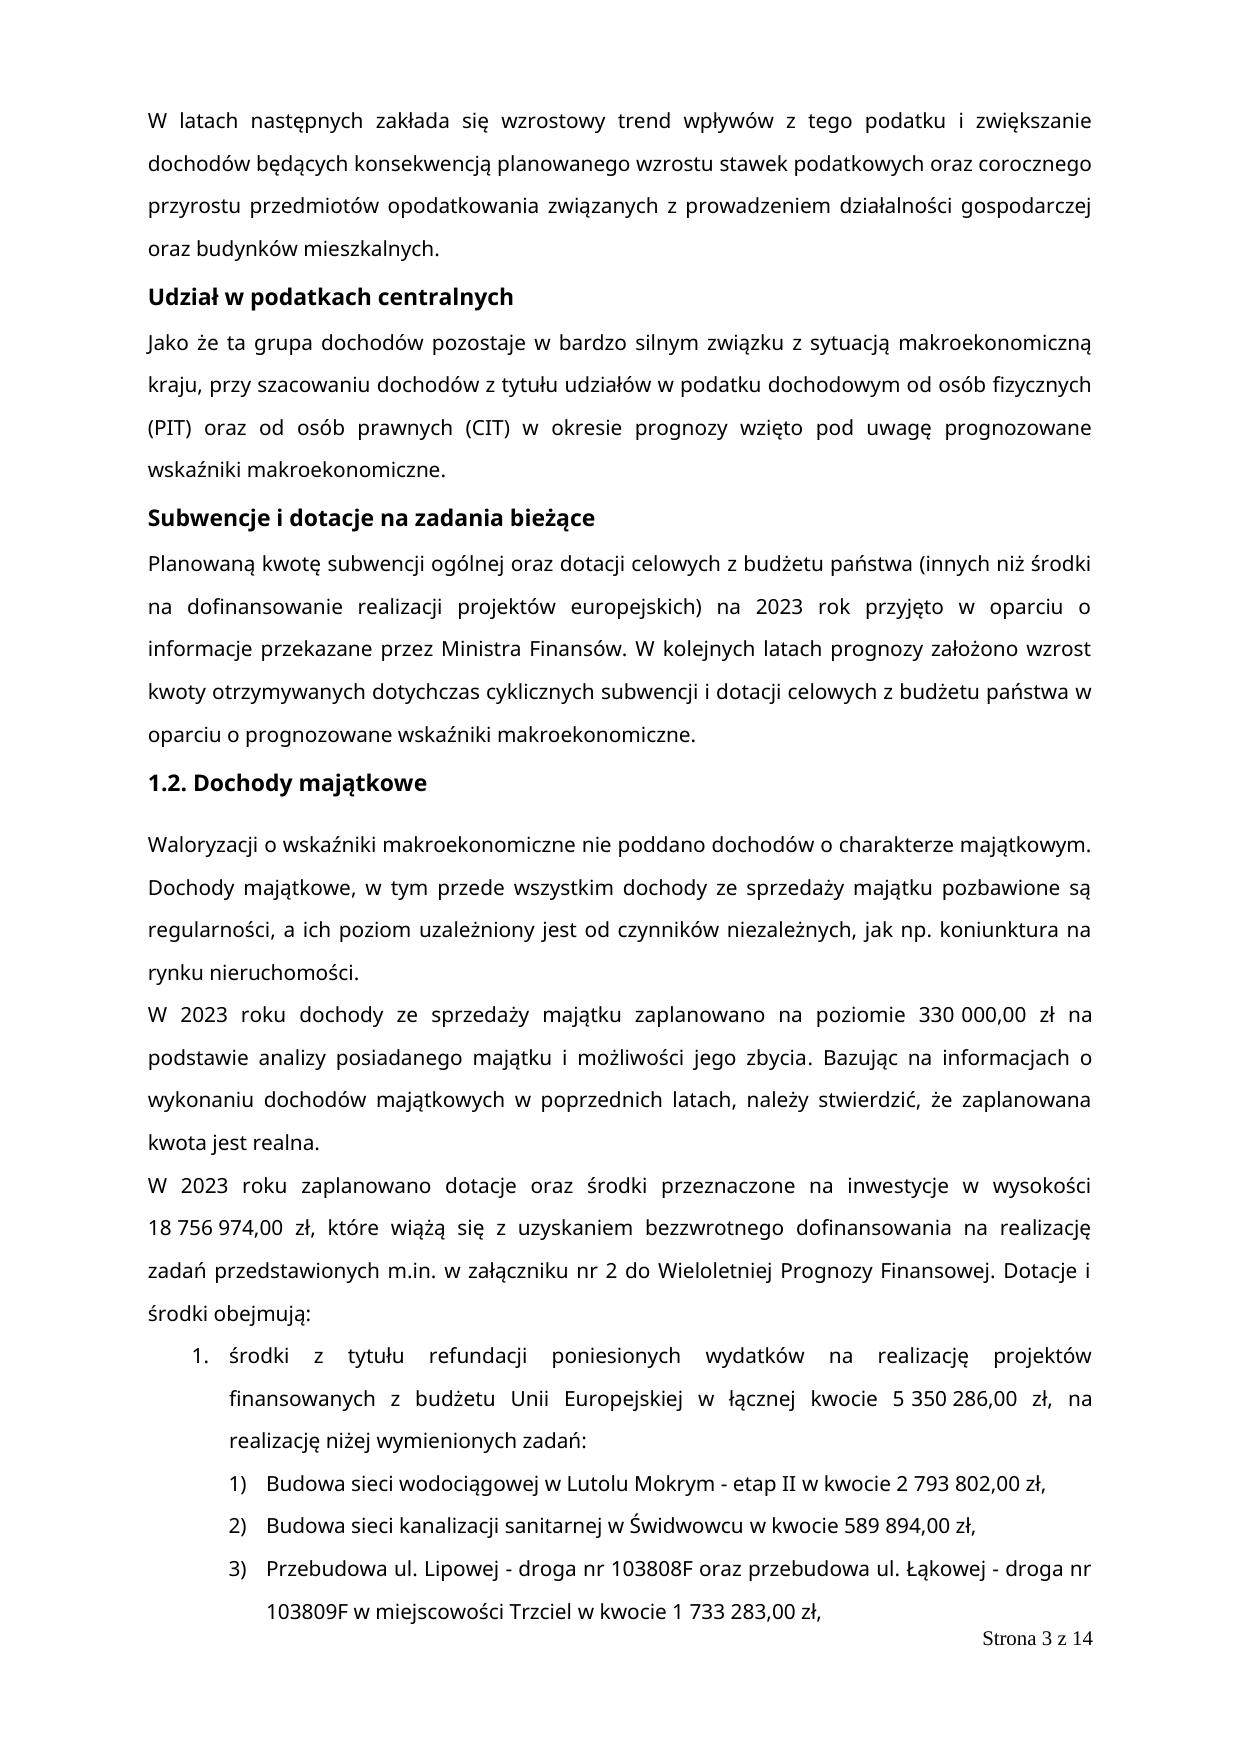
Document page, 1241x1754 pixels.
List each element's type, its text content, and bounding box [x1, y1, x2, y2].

text Waloryzacji o wskaźniki makroekonomiczne nie poddano dochodów o charakterze majątkowym. Dochody majątkowe, w tym przede wszystkim dochody ze sprzedaży majątku pozbawione są regularności, a ich poziom uzależniony jest od czynników niezależnych, jak np. koniunktura na rynku nieruchomości. [148, 830, 1092, 986]
text Jako że ta grupa dochodów pozostaje w bardzo silnym związku z sytuacją makroekonomiczną kraju, przy szacowaniu dochodów z tytułu udziałów w podatku dochodowym od osób fizycznych (PIT) oraz od osób prawnych (CIT) w okresie prognozy wzięto pod uwagę prognozowane wskaźniki makroekonomiczne. [148, 328, 1092, 484]
subtitle 1.2. Dochody majątkowe [148, 766, 1092, 798]
subtitle Udział w podatkach centralnych [148, 281, 1092, 312]
list środki z tytułu refundacji poniesionych wydatków na realizację projektów finansowanych z budżetu Unii Europejskiej w łącznej kwocie 5 350 286,00 zł, na realizację niżej wymienionych zadań: [191, 1341, 1092, 1455]
list Budowa sieci kanalizacji sanitarnej w Świdwowcu w kwocie 589 894,00 zł, [228, 1512, 1092, 1540]
list Przebudowa ul. Lipowej - droga nr 103808F oraz przebudowa ul. Łąkowej - droga nr 103809F w miejscowości Trzciel w kwocie 1 733 283,00 zł, [228, 1554, 1092, 1625]
text W 2023 roku dochody ze sprzedaży majątku zaplanowano na poziomie 330 000,00 zł na podstawie analizy posiadanego majątku i możliwości jego zbycia. Bazując na informacjach o wykonaniu dochodów majątkowych w poprzednich latach, należy stwierdzić, że zaplanowana kwota jest realna. [148, 1000, 1092, 1157]
list Budowa sieci wodociągowej w Lutolu Mokrym - etap II w kwocie 2 793 802,00 zł, [228, 1469, 1092, 1497]
text W latach następnych zakłada się wzrostowy trend wpływów z tego podatku i zwiększanie dochodów będących konsekwencją planowanego wzrostu stawek podatkowych oraz corocznego przyrostu przedmiotów opodatkowania związanych z prowadzeniem działalności gospodarczej oraz budynków mieszkalnych. [148, 106, 1092, 263]
text Planowaną kwotę subwencji ogólnej oraz dotacji celowych z budżetu państwa (innych niż środki na dofinansowanie realizacji projektów europejskich) na 2023 rok przyjęto w oparciu o informacje przekazane przez Ministra Finansów. W kolejnych latach prognozy założono wzrost kwoty otrzymywanych dotychczas cyklicznych subwencji i dotacji celowych z budżetu państwa w oparciu o prognozowane wskaźniki makroekonomiczne. [148, 549, 1092, 748]
text W 2023 roku zaplanowano dotacje oraz środki przeznaczone na inwestycje w wysokości 18 756 974,00 zł, które wiążą się z uzyskaniem bezzwrotnego dofinansowania na realizację zadań przedstawionych m.in. w załączniku nr 2 do Wieloletniej Prognozy Finansowej. Dotacje i środki obejmują: [148, 1171, 1092, 1327]
subtitle Subwencje i dotacje na zadania bieżące [148, 502, 1092, 534]
